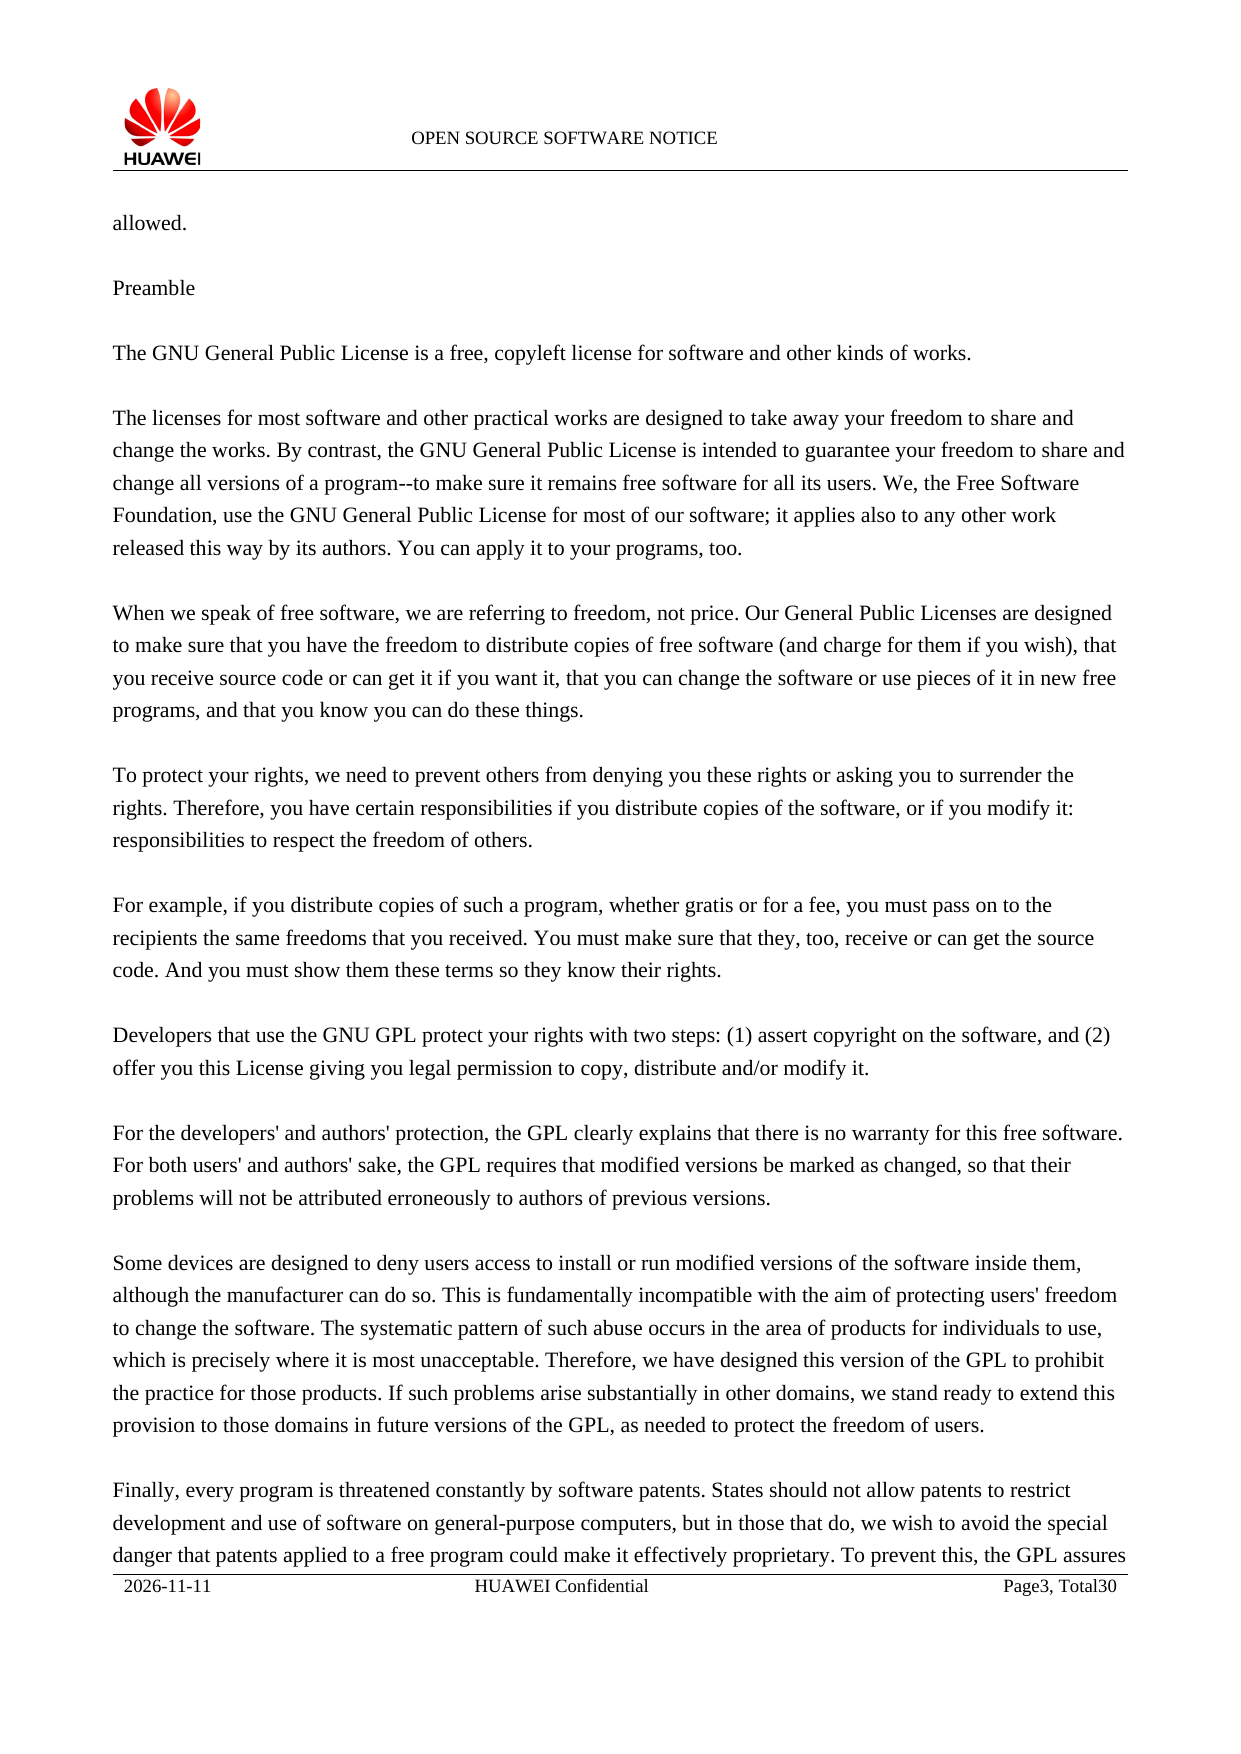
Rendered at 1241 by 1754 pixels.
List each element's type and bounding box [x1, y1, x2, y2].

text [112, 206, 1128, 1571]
picture [124, 88, 201, 165]
